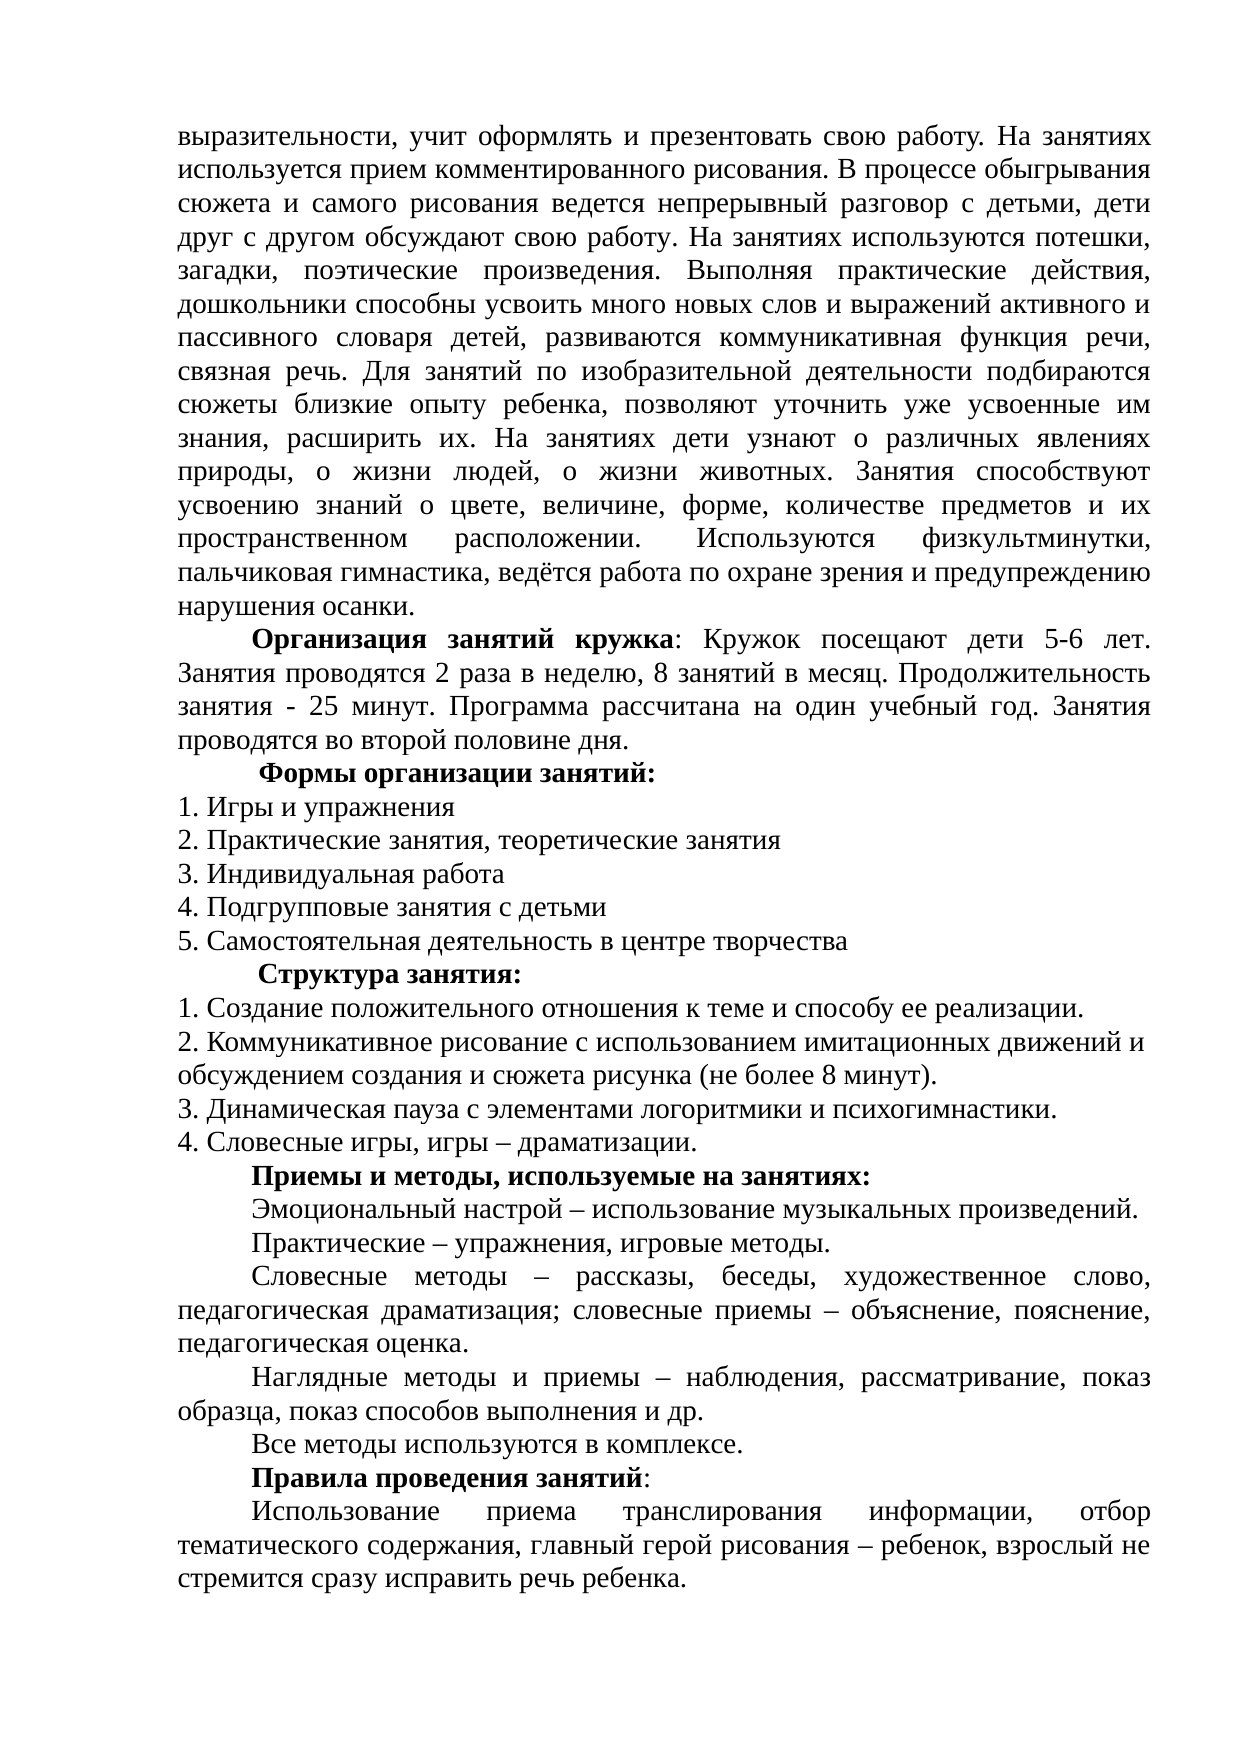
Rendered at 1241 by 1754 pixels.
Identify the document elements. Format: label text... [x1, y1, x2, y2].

text Все методы используются в комплексе. [177, 1426, 1152, 1460]
text Организация занятий кружка: Кружок посещают дети 5-6 лет. Занятия проводятся 2 раза в неделю, 8 занятий в месяц. Продолжительность занятия - 25 минут. Программа рассчитана на один учебный год. Занятия проводятся во второй половине дня. [177, 621, 1152, 755]
text Правила проведения занятий: [177, 1460, 1152, 1493]
text Словесные методы – рассказы, беседы, художественное слово, педагогическая драматизация; словесные приемы – объяснение, пояснение, педагогическая оценка. [177, 1258, 1152, 1359]
text Формы организации занятий: 1. Игры и упражнения 2. Практические занятия, теоретические занятия 3. Индивидуальная работа 4. Подгрупповые занятия с детьми 5. Самостоятельная деятельность в центре творчества Структура занятия: 1. Создание положительного отношения к теме и способу ее реализации. 2. Коммуникативное рисование с использованием имитационных движений и обсуждением создания и сюжета рисунка (не более 8 минут). 3. Динамическая пауза с элементами логоритмики и психогимнастики. 4. Словесные игры, игры – драматизации. [177, 755, 1152, 1158]
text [177, 118, 1152, 621]
text Приемы и методы, используемые на занятиях: [177, 1158, 1152, 1191]
text Практические – упражнения, игровые методы. [177, 1225, 1152, 1258]
text Наглядные методы и приемы – наблюдения, рассматривание, показ образца, показ способов выполнения и др. [177, 1359, 1152, 1426]
text Эмоциональный настрой – использование музыкальных произведений. [177, 1191, 1152, 1225]
text Использование приема транслирования информации, отбор тематического содержания, главный герой рисования – ребенок, взрослый не стремится сразу исправить речь ребенка. [177, 1493, 1152, 1594]
